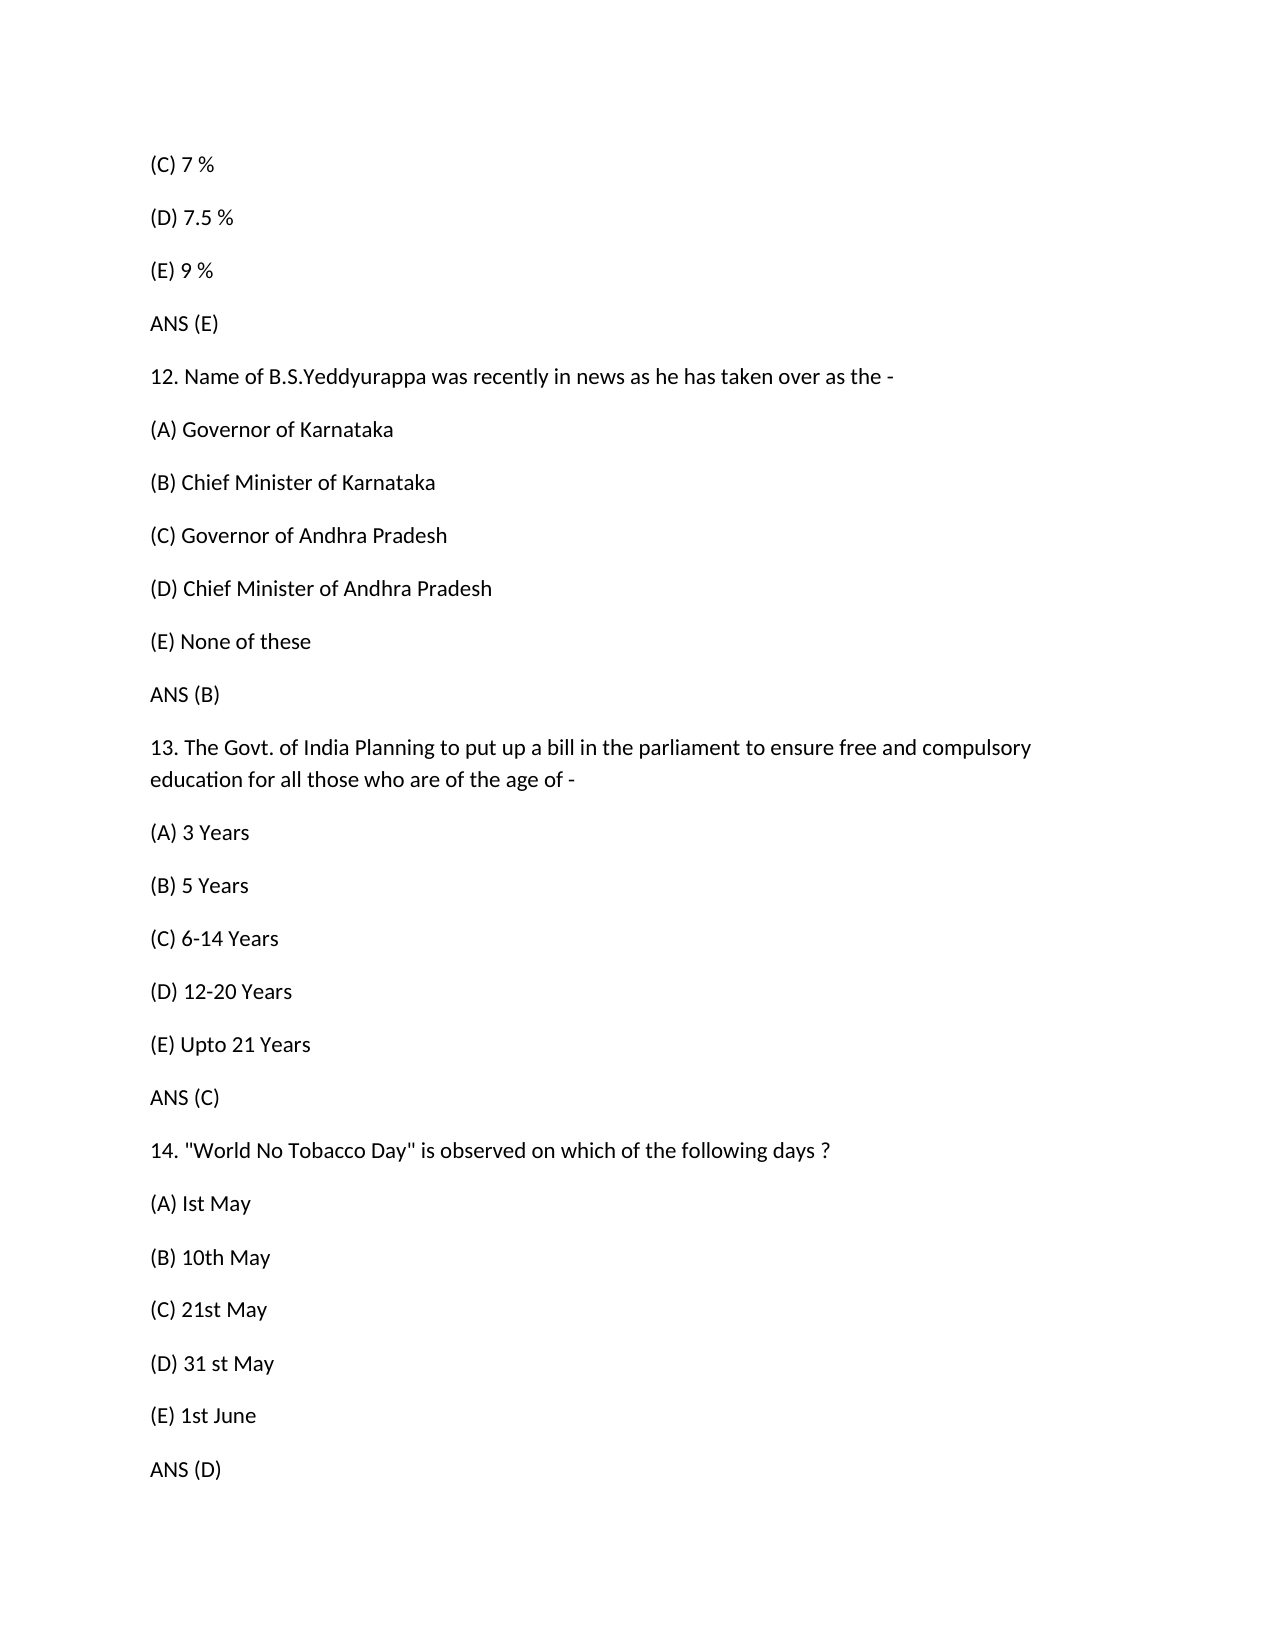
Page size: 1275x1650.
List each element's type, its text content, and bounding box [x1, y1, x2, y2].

text (C) 6-14 Years [150, 924, 1125, 952]
text (B) 5 Years [150, 871, 1125, 899]
text 14. "World No Tobacco Day" is observed on which of the following days ? [150, 1137, 1125, 1164]
text ANS (B) [150, 680, 1125, 708]
text (D) 12-20 Years [150, 977, 1125, 1006]
text (A) Governor of Karnataka [150, 415, 1125, 443]
text (E) 9 % [150, 256, 1125, 284]
text (C) Governor of Andhra Pradesh [150, 521, 1125, 549]
text (E) Upto 21 Years [150, 1031, 1125, 1058]
text ANS (E) [150, 309, 1125, 337]
text (A) 3 Years [150, 818, 1125, 846]
text (C) 7 % [150, 150, 1125, 178]
text (B) 10th May [150, 1243, 1125, 1271]
text (D) 7.5 % [150, 203, 1125, 231]
text (D) 31 st May [150, 1349, 1125, 1377]
text ANS (C) [150, 1083, 1125, 1112]
text (C) 21st May [150, 1296, 1125, 1324]
text ANS (D) [150, 1455, 1125, 1483]
text (A) Ist May [150, 1189, 1125, 1218]
text 13. The Govt. of India Planning to put up a bill in the parliament to ensure free and compulsory education for all those who are of the age of - [150, 733, 1125, 793]
text (D) Chief Minister of Andhra Pradesh [150, 574, 1125, 602]
text 12. Name of B.S.Yeddyurappa was recently in news as he has taken over as the - [150, 362, 1125, 390]
text (E) None of these [150, 627, 1125, 655]
text (B) Chief Minister of Karnataka [150, 468, 1125, 496]
text (E) 1st June [150, 1402, 1125, 1430]
